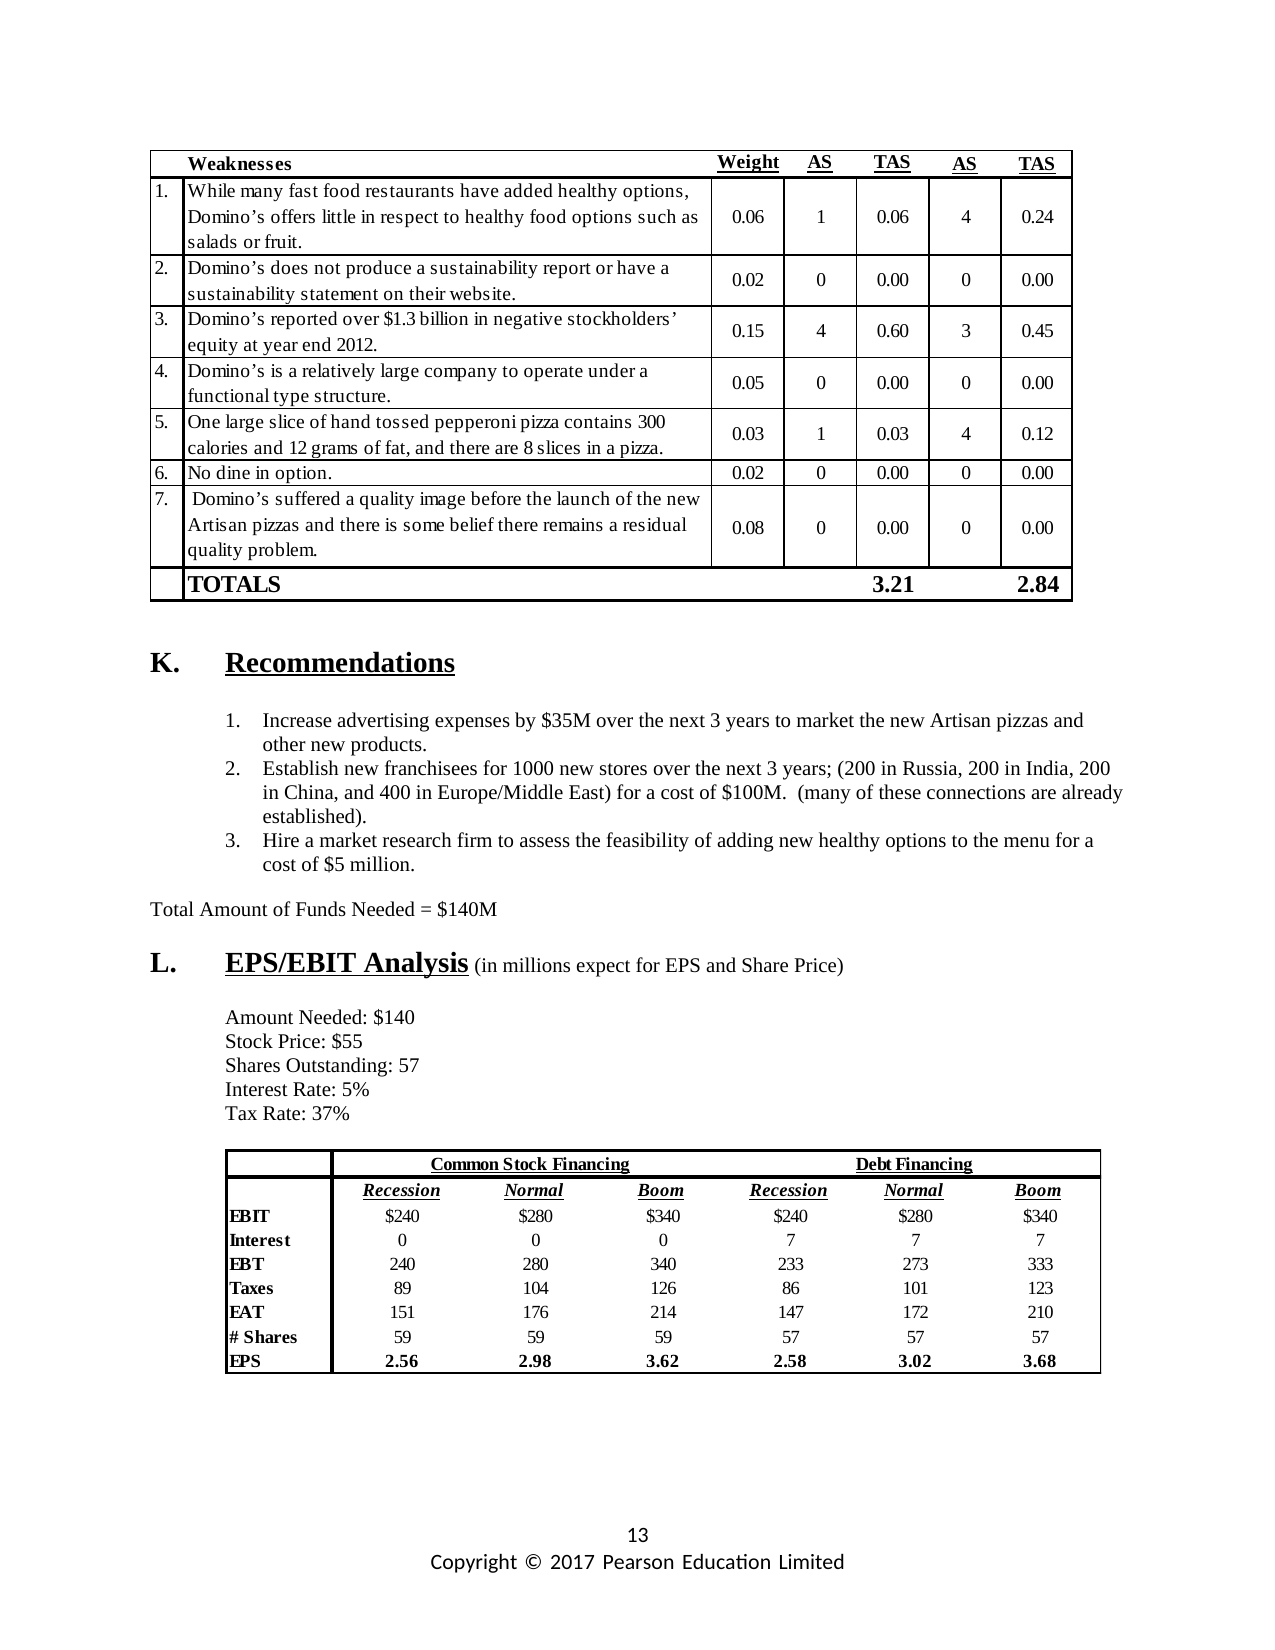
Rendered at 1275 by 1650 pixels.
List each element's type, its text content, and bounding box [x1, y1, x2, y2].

list Establish new franchisees for 1000 new stores over the next 3 years; (200 in Russia, 200 in India, 200 in China, and 400 in Europe/Middle East) for a cost of $100M. (many of these connections are already established). [225, 756, 1125, 828]
text L. EPS/EBIT Analysis (in millions expect for EPS and Share Price) [150, 946, 1125, 979]
list Hire a market research firm to assess the feasibility of adding new healthy options to the menu for a cost of $5 million. [225, 828, 1125, 876]
text Amount Needed: $140 [150, 1005, 1125, 1029]
text Stock Price: $55 [150, 1029, 1125, 1053]
list Increase advertising expenses by $35M over the next 3 years to market the new Artisan pizzas and other new products. [225, 708, 1125, 756]
text Total Amount of Funds Needed = $140M [150, 897, 1125, 921]
text Shares Outstanding: 57 [150, 1053, 1125, 1077]
text Tax Rate: 37% [150, 1101, 1125, 1125]
text Interest Rate: 5% [150, 1077, 1125, 1101]
text K. Recommendations [150, 645, 1125, 679]
